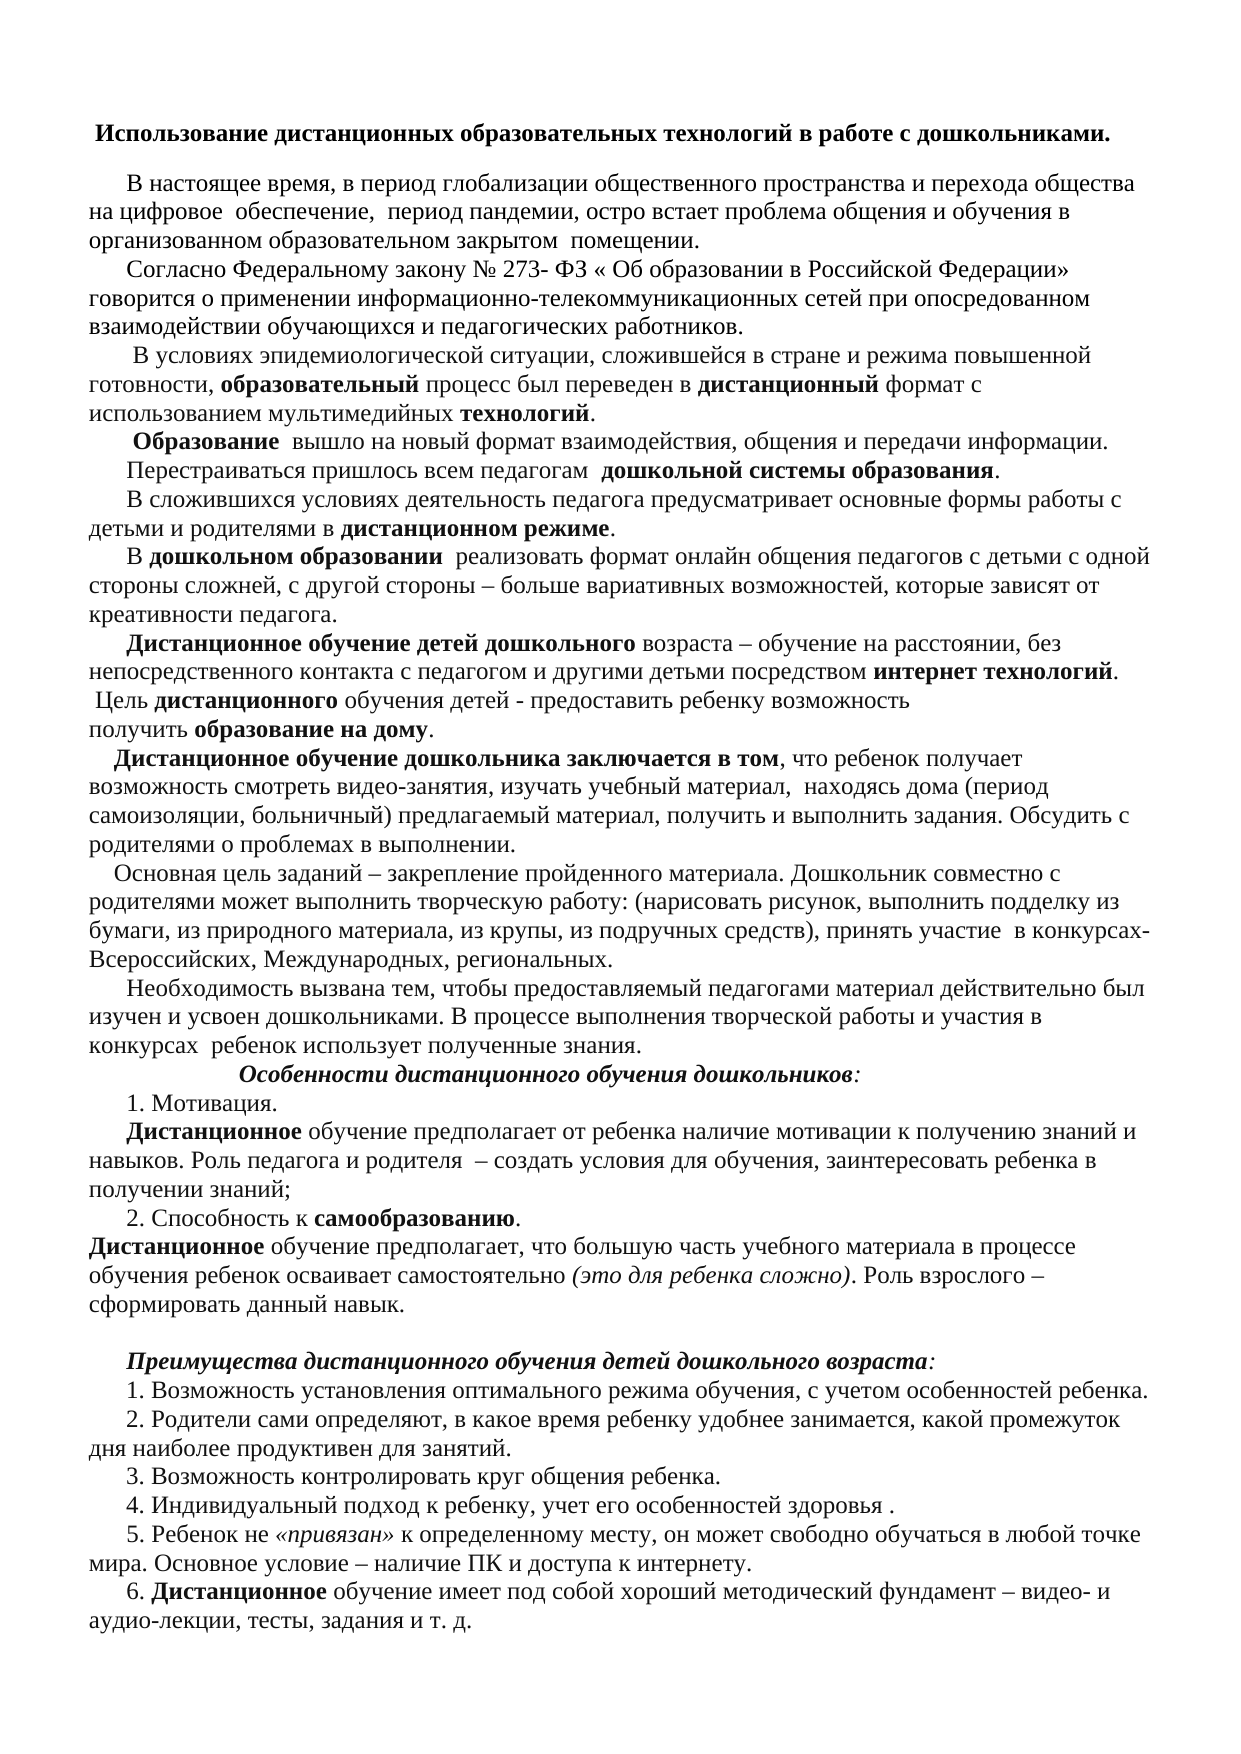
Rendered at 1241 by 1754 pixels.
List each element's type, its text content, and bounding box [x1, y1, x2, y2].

text Основная цель заданий – закрепление пройденного материала. Дошкольник совместно с родителями может выполнить творческую работу: (нарисовать рисунок, выполнить подделку из бумаги, из природного материала, из крупы, из подручных средств), принять участие в конкурсах- [89, 858, 1152, 944]
text Дистанционное обучение детей дошкольного возраста – обучение на расстоянии, без непосредственного контакта с педагогом и другими детьми посредством интернет технологий. [89, 628, 1152, 685]
text В настоящее время, в период глобализации общественного пространства и перехода общества на цифровое обеспечение, период пандемии, остро встает проблема общения и обучения в организованном образовательном закрытом помещении. [89, 168, 1152, 254]
text Перестраиваться пришлось всем педагогам дошкольной системы образования. [89, 455, 1152, 484]
text Цель дистанционного обучения детей - предоставить ребенку возможность получить образование на дому. [89, 685, 1152, 743]
text Дистанционное обучение предполагает от ребенка наличие мотивации к получению знаний и навыков. Роль педагога и родителя – создать условия для обучения, заинтересовать ребенка в получении знаний; [89, 1116, 1152, 1203]
text Дистанционное обучение предполагает, что большую часть учебного материала в процессе обучения ребенок осваивает самостоятельно (это для ребенка сложно). Роль взрослого – сформировать данный навык. [89, 1231, 1152, 1318]
text Особенности дистанционного обучения дошкольников: [89, 1059, 1152, 1088]
text 6. Дистанционное обучение имеет под собой хороший методический фундамент – видео- и аудио-лекции, тесты, задания и т. д. [89, 1576, 1152, 1634]
text 2. Родители сами определяют, в какое время ребенку удобнее занимается, какой промежуток дня наиболее продуктивен для занятий. [89, 1404, 1152, 1461]
text Образование вышло на новый формат взаимодействия, общения и передачи информации. [89, 426, 1152, 455]
text 4. Индивидуальный подход к ребенку, учет его особенностей здоровья . [89, 1490, 1152, 1519]
text Дистанционное обучение дошкольника заключается в том, что ребенок получает возможность смотреть видео-занятия, изучать учебный материал, находясь дома (период самоизоляции, больничный) предлагаемый материал, получить и выполнить задания. Обсудить с родителями о проблемах в выполнении. [89, 743, 1152, 858]
text Согласно Федеральному закону № 273- ФЗ « Об образовании в Российской Федерации» говорится о применении информационно-телекоммуникационных сетей при опосредованном взаимодействии обучающихся и педагогических работников. [89, 254, 1152, 340]
text 1. Возможность установления оптимального режима обучения, с учетом особенностей ребенка. [89, 1375, 1152, 1404]
text 5. Ребенок не «привязан» к определенному месту, он может свободно обучаться в любой точке мира. Основное условие – наличие ПК и доступа к интернету. [89, 1519, 1152, 1576]
text Необходимость вызвана тем, чтобы предоставляемый педагогами материал действительно был изучен и усвоен дошкольниками. В процессе выполнения творческой работы и участия в конкурсах ребенок использует полученные знания. [89, 973, 1152, 1059]
text В сложившихся условиях деятельность педагога предусматривает основные формы работы с детьми и родителями в дистанционном режиме. [89, 484, 1152, 541]
text 3. Возможность контролировать круг общения ребенка. [89, 1461, 1152, 1490]
text 2. Способность к самообразованию. [89, 1203, 1152, 1231]
text Использование дистанционных образовательных технологий в работе с дошкольниками. [89, 118, 1152, 147]
text Всероссийских, Международных, региональных. [89, 944, 1152, 973]
text Преимущества дистанционного обучения детей дошкольного возраста: [89, 1346, 1152, 1375]
text В условиях эпидемиологической ситуации, сложившейся в стране и режима повышенной готовности, образовательный процесс был переведен в дистанционный формат с использованием мультимедийных технологий. [89, 340, 1152, 426]
text В дошкольном образовании реализовать формат онлайн общения педагогов с детьми с одной стороны сложней, с другой стороны – больше вариативных возможностей, которые зависят от креативности педагога. [89, 541, 1152, 628]
text 1. Мотивация. [89, 1088, 1152, 1116]
